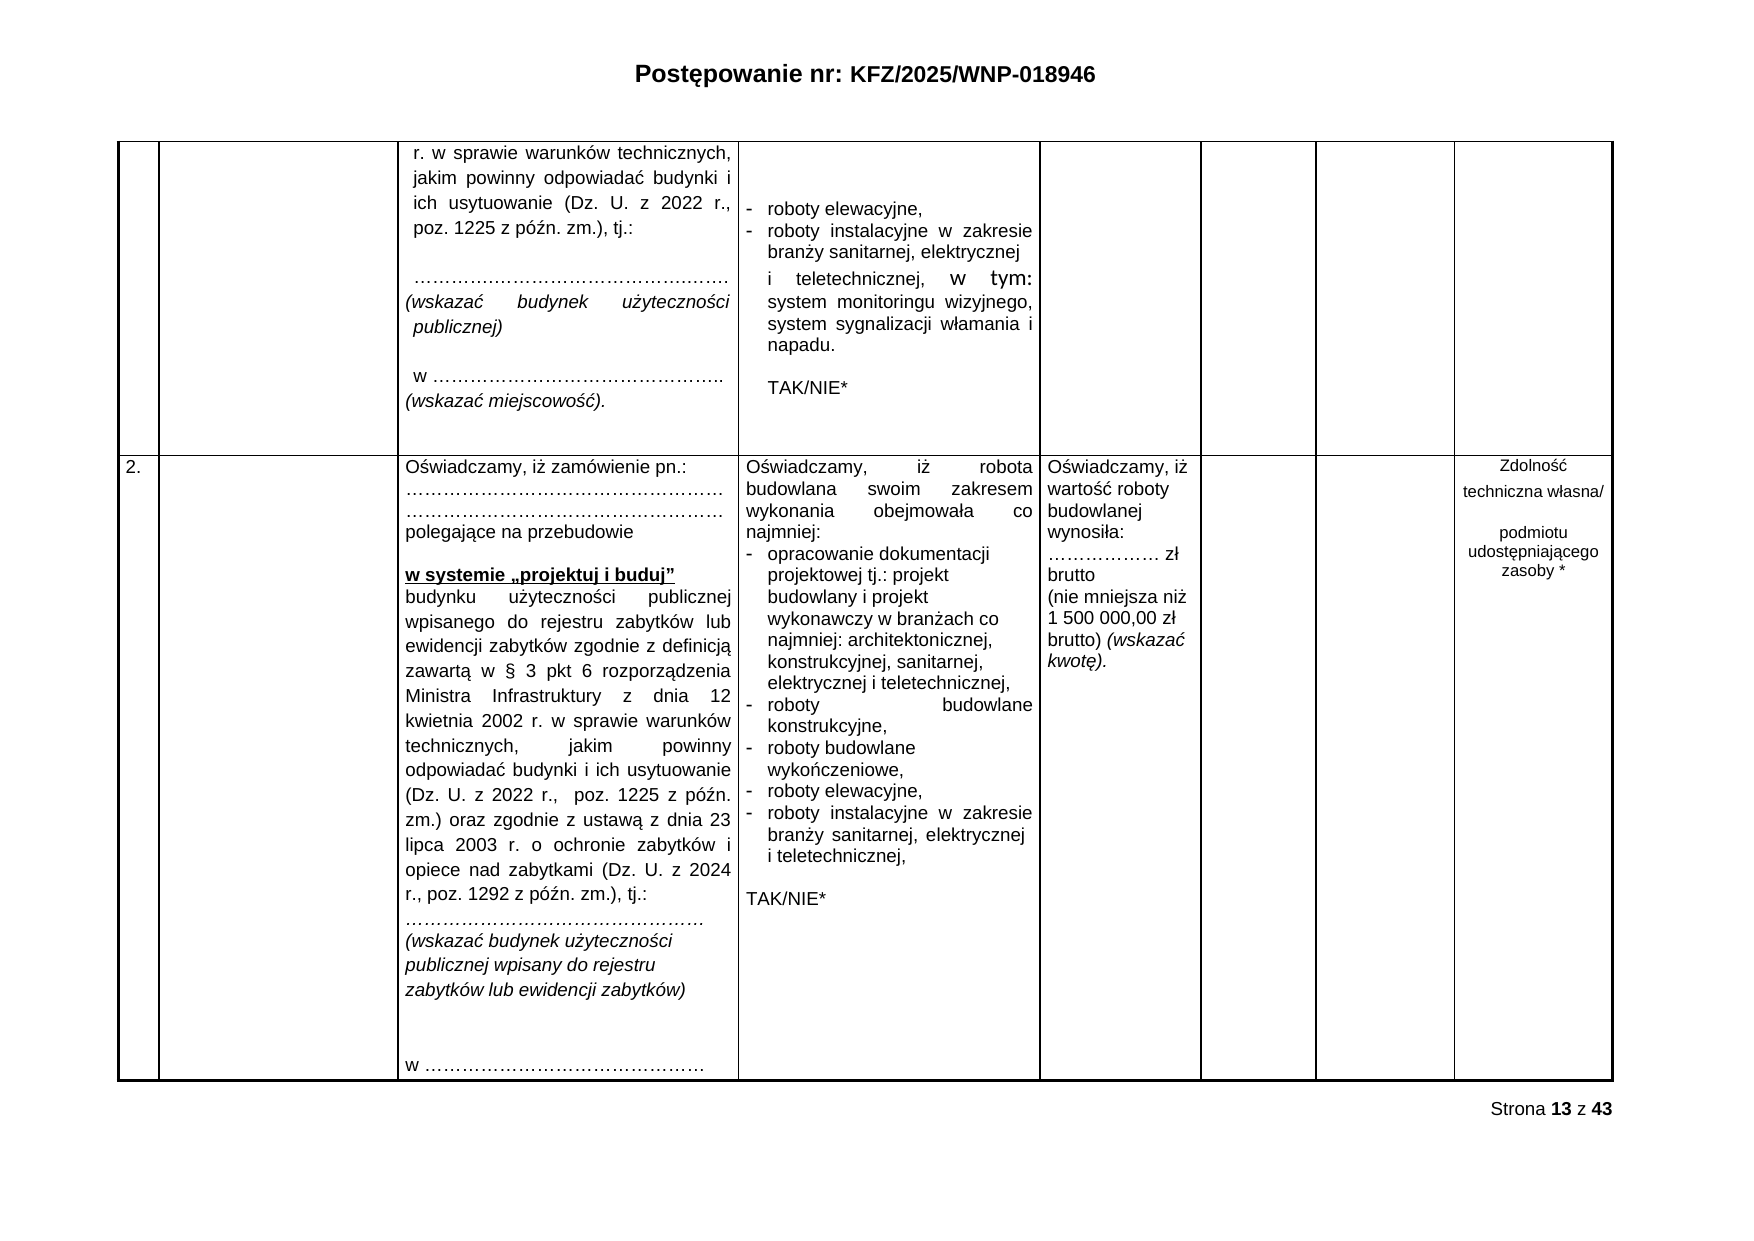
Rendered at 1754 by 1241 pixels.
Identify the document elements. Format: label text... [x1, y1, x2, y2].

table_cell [1455, 456, 1611, 1079]
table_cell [739, 456, 1039, 1079]
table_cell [1041, 456, 1200, 1079]
table_cell [160, 142, 397, 455]
table_cell [1202, 456, 1315, 1079]
table_cell [1317, 142, 1454, 455]
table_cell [399, 456, 738, 1079]
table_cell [1041, 142, 1200, 455]
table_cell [399, 142, 738, 455]
table_cell [1317, 456, 1454, 1079]
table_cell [739, 142, 1039, 455]
table_cell [1202, 142, 1315, 455]
table_cell 2. [120, 456, 158, 1079]
table_cell [160, 456, 397, 1079]
table_cell 1. [120, 142, 158, 455]
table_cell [1455, 142, 1611, 455]
